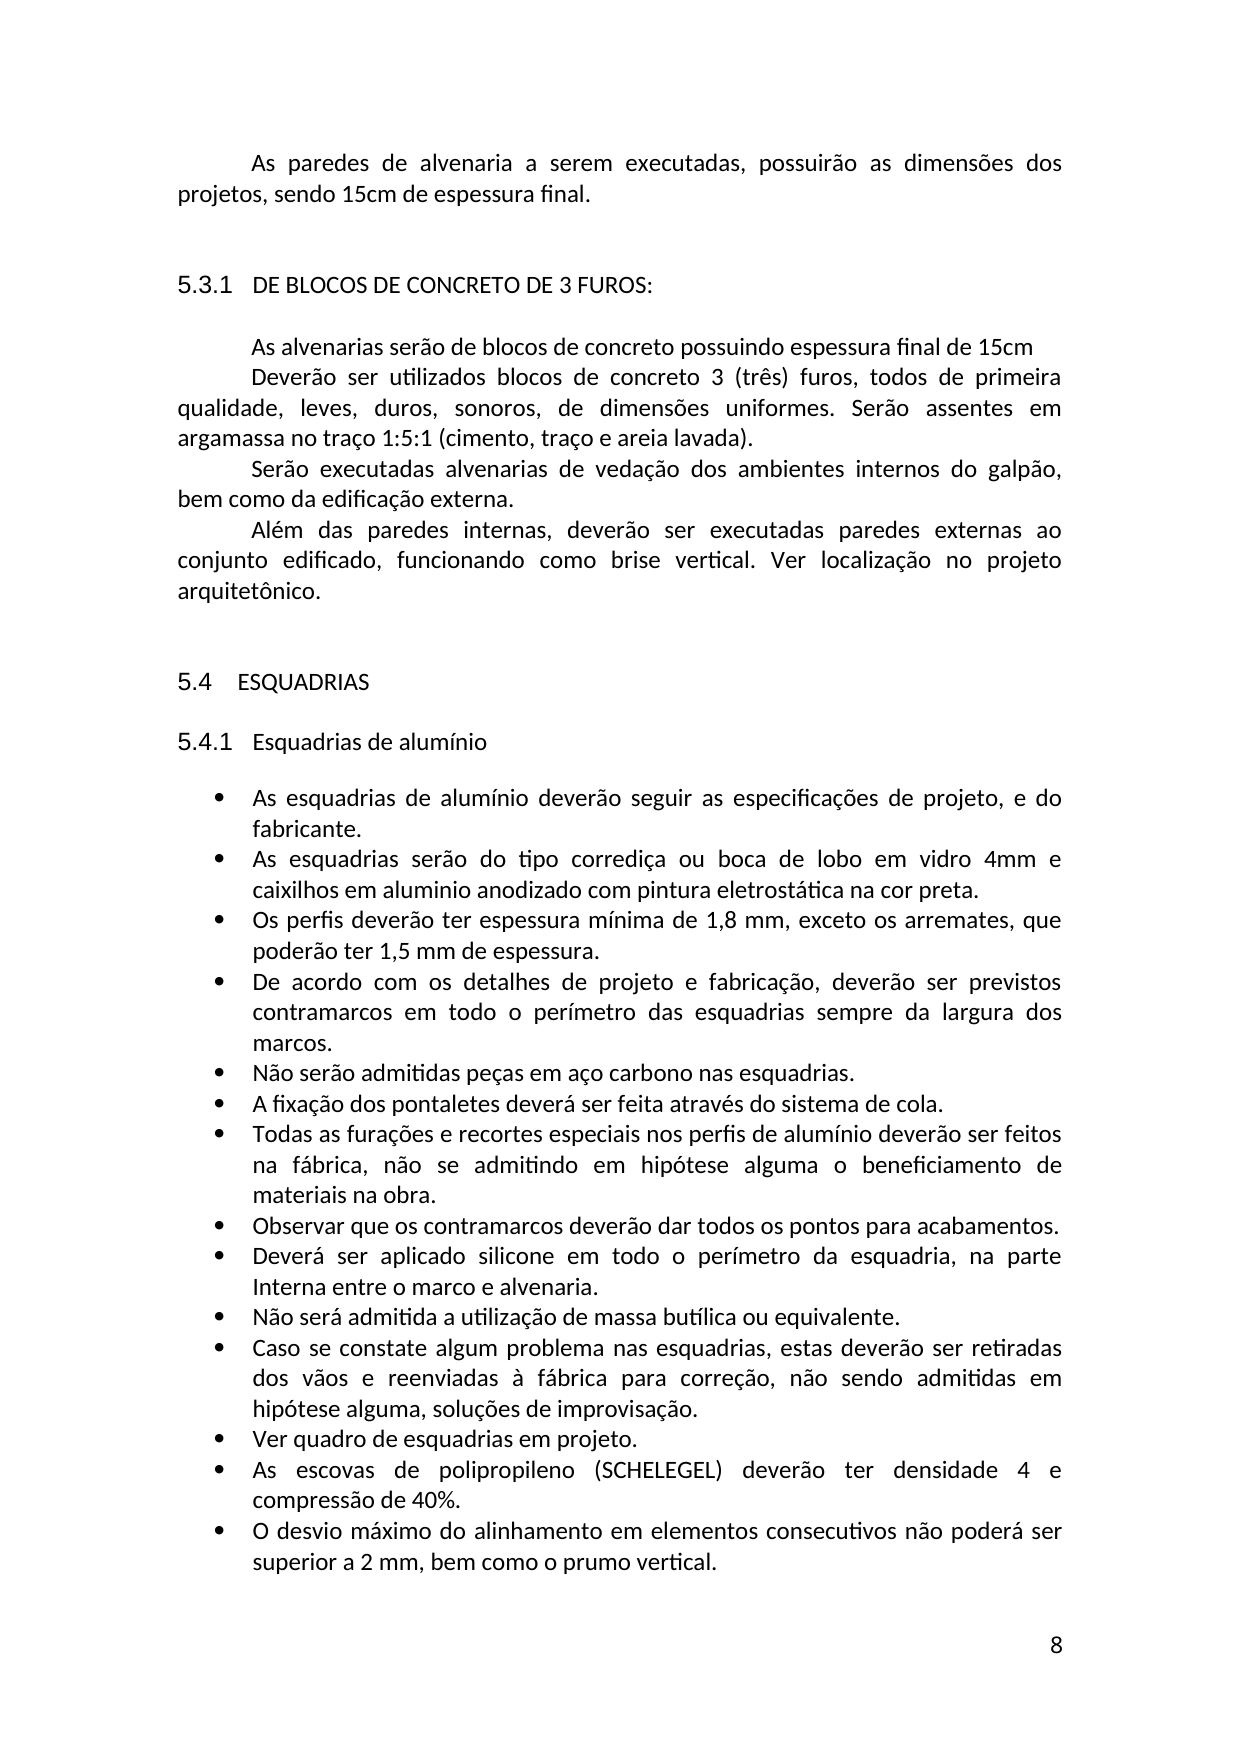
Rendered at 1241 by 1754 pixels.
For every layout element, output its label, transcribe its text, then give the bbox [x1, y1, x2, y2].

list As esquadrias de alumínio deverão seguir as especificações de projeto, e do fabricante. [215, 783, 1063, 844]
subtitle DE BLOCOS DE CONCRETO DE 3 FUROS: [177, 270, 1063, 300]
subtitle ESQUADRIAS [177, 666, 1063, 697]
list Ver quadro de esquadrias em projeto. [215, 1423, 1063, 1454]
text As paredes de alvenaria a serem executadas, possuirão as dimensões dos projetos, sendo 15cm de espessura final. [177, 148, 1063, 209]
list O desvio máximo do alinhamento em elementos consecutivos não poderá ser superior a 2 mm, bem como o prumo vertical. [215, 1515, 1063, 1576]
text Serão executadas alvenarias de vedação dos ambientes internos do galpão, bem como da edificação externa. [177, 453, 1063, 514]
list Os perfis deverão ter espessura mínima de 1,8 mm, exceto os arremates, que poderão ter 1,5 mm de espessura. [215, 905, 1063, 966]
list Não serão admitidas peças em aço carbono nas esquadrias. [215, 1057, 1063, 1088]
subtitle Esquadrias de alumínio [177, 726, 1063, 756]
list As esquadrias serão do tipo corrediça ou boca de lobo em vidro 4mm e caixilhos em aluminio anodizado com pintura eletrostática na cor preta. [215, 844, 1063, 905]
text Deverão ser utilizados blocos de concreto 3 (três) furos, todos de primeira qualidade, leves, duros, sonoros, de dimensões uniformes. Serão assentes em argamassa no traço 1:5:1 (cimento, traço e areia lavada). [177, 361, 1063, 453]
list Caso se constate algum problema nas esquadrias, estas deverão ser retiradas dos vãos e reenviadas à fábrica para correção, não sendo admitidas em hipótese alguma, soluções de improvisação. [215, 1332, 1063, 1423]
text As alvenarias serão de blocos de concreto possuindo espessura final de 15cm [177, 331, 1063, 361]
list Não será admitida a utilização de massa butílica ou equivalente. [215, 1301, 1063, 1332]
list De acordo com os detalhes de projeto e fabricação, deverão ser previstos contramarcos em todo o perímetro das esquadrias sempre da largura dos marcos. [215, 966, 1063, 1057]
list Todas as furações e recortes especiais nos perfis de alumínio deverão ser feitos na fábrica, não se admitindo em hipótese alguma o beneficiamento de materiais na obra. [215, 1118, 1063, 1210]
list Deverá ser aplicado silicone em todo o perímetro da esquadria, na parte Interna entre o marco e alvenaria. [215, 1240, 1063, 1301]
text Além das paredes internas, deverão ser executadas paredes externas ao conjunto edificado, funcionando como brise vertical. Ver localização no projeto arquitetônico. [177, 514, 1063, 605]
list As escovas de polipropileno (SCHELEGEL) deverão ter densidade 4 e compressão de 40%. [215, 1454, 1063, 1515]
list Observar que os contramarcos deverão dar todos os pontos para acabamentos. [215, 1210, 1063, 1240]
list A fixação dos pontaletes deverá ser feita através do sistema de cola. [215, 1088, 1063, 1118]
